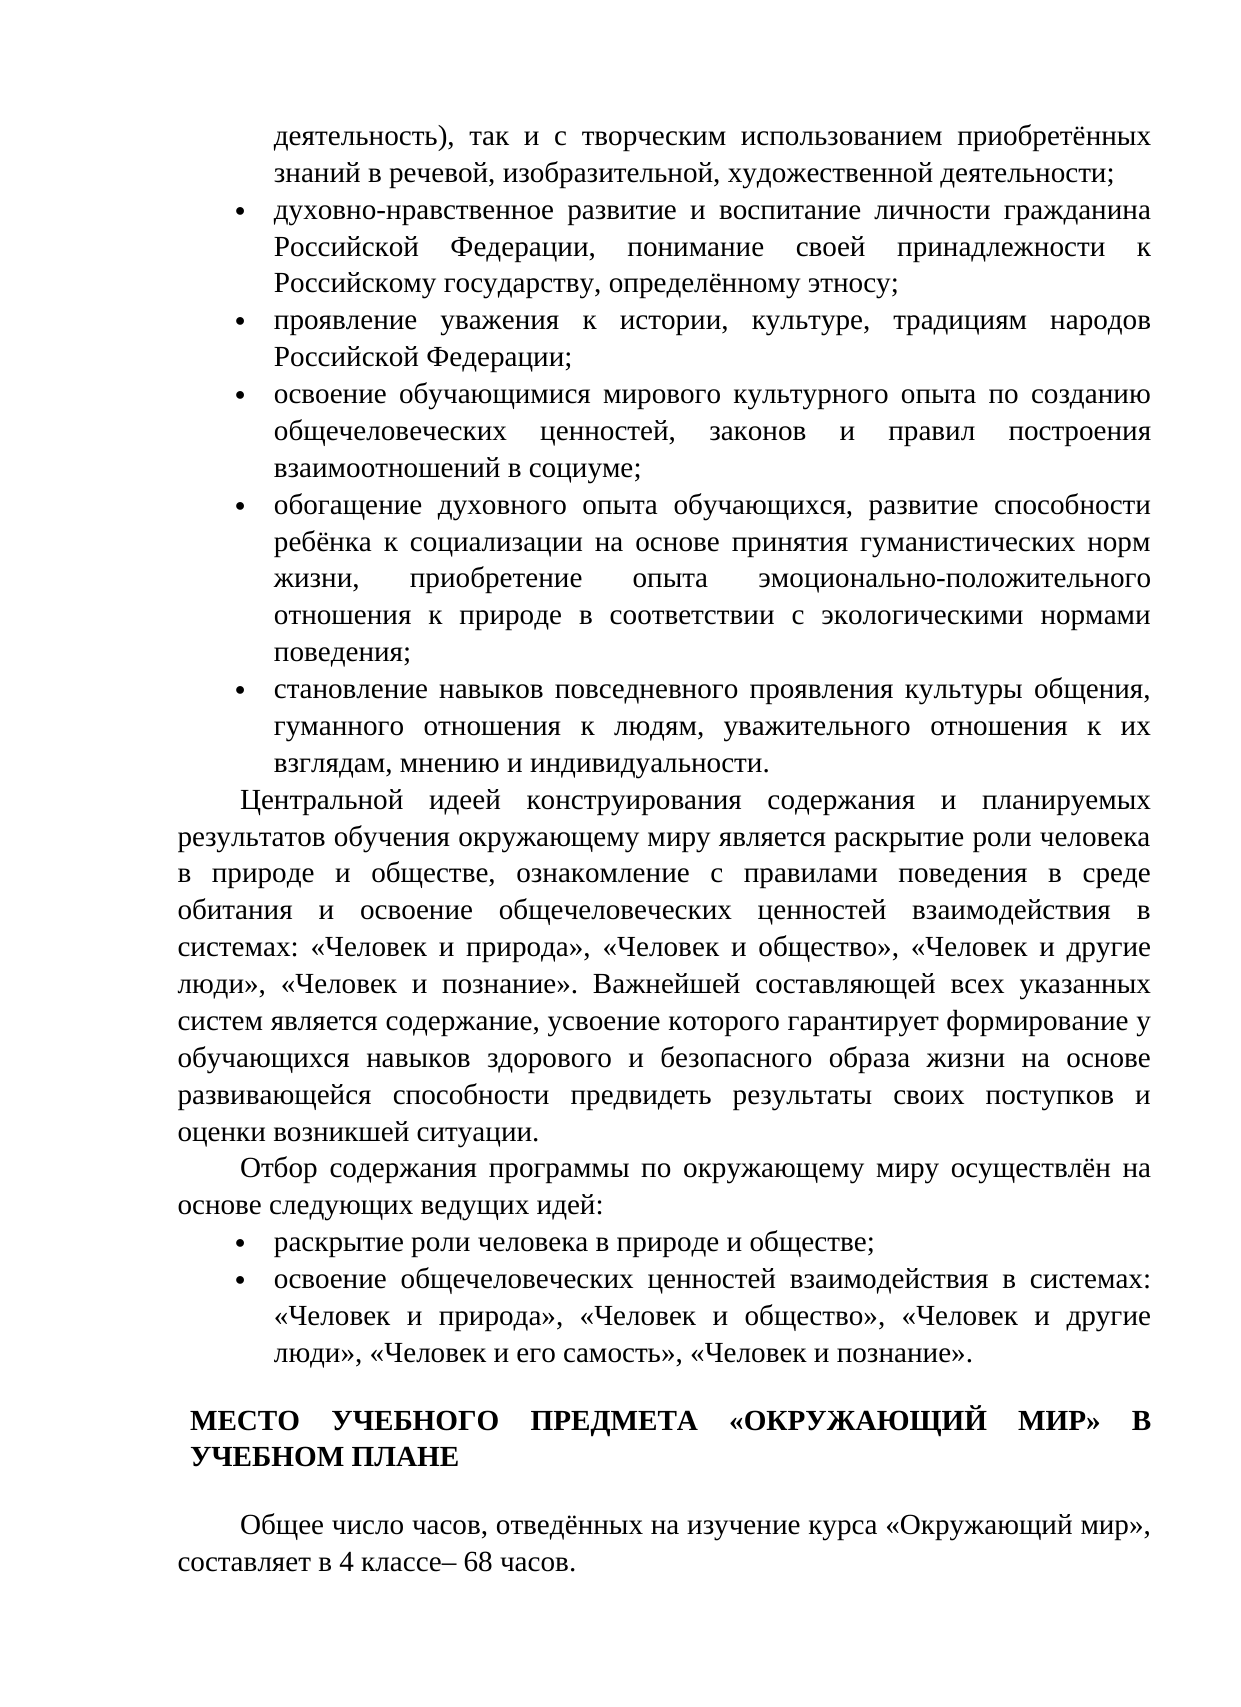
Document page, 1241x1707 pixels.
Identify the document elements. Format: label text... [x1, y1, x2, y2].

list освоение общечеловеческих ценностей взаимодействия в системах: «Человек и природа», «Человек и общество», «Человек и другие люди», «Человек и его самость», «Человек и познание». [236, 1261, 1152, 1368]
list духовно-нравственное развитие и воспитание личности гражданина Российской Федерации, понимание своей принадлежности к Российскому государству, определённому этносу; [236, 192, 1152, 299]
list обогащение духовного опыта обучающихся, развитие способности ребёнка к социализации на основе принятия гуманистических норм жизни, приобретение опыта эмоционально-положительного отношения к природе в соответствии с экологическими нормами поведения; [236, 487, 1152, 668]
text Отбор содержания программы по окружающему миру осуществлён на основе следующих ведущих идей: [177, 1151, 1152, 1221]
text Общее число часов, отведённых на изучение курса «Окружающий мир», составляет в 4 классе– 68 часов. [177, 1507, 1152, 1577]
list раскрытие роли человека в природе и обществе; [236, 1224, 1152, 1258]
text МЕСТО УЧЕБНОГО ПРЕДМЕТА «ОКРУЖАЮЩИЙ МИР» В УЧЕБНОМ ПЛАНЕ [190, 1403, 1152, 1473]
list освоение обучающимися мирового культурного опыта по созданию общечеловеческих ценностей, законов и правил построения взаимоотношений в социуме; [236, 376, 1152, 483]
list становление навыков повседневного проявления культуры общения, гуманного отношения к людям, уважительного отношения к их взглядам, мнению и индивидуальности. [236, 671, 1152, 778]
text Центральной идеей конструирования содержания и планируемых результатов обучения окружающему миру является раскрытие роли человека в природе и обществе, ознакомление с правилами поведения в среде обитания и освоение общечеловеческих ценностей взаимодействия в системах: «Человек и природа», «Человек и общество», «Человек и другие люди», «Человек и познание». Важнейшей составляющей всех указанных систем является содержание, усвоение которого гарантирует формирование у обучающихся навыков здорового и безопасного образа жизни на основе развивающейся способности предвидеть результаты своих поступков и оценки возникшей ситуации. [177, 782, 1152, 1147]
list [236, 118, 1152, 188]
list проявление уважения к истории, культуре, традициям народов Российской Федерации; [236, 302, 1152, 373]
